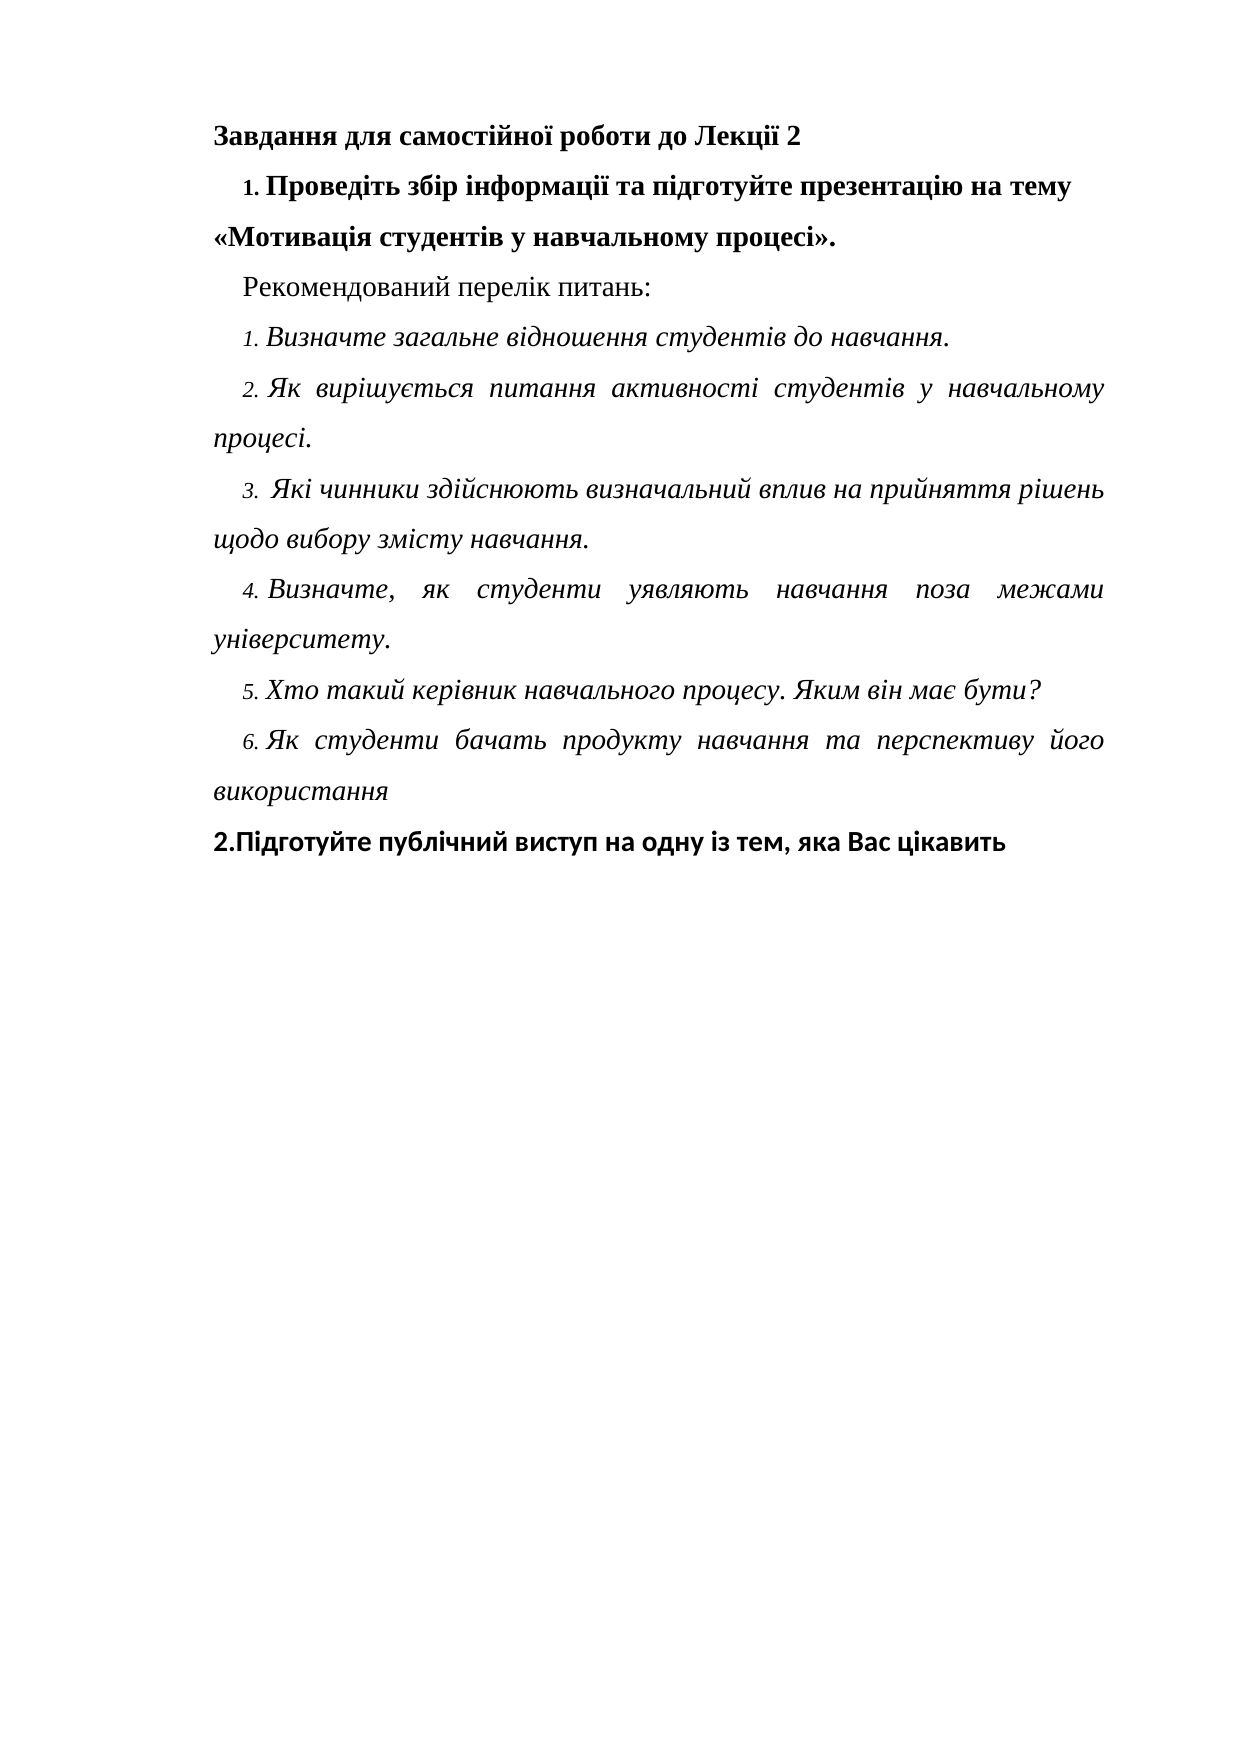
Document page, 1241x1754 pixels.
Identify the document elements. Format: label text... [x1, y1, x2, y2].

list Визначте загальне відношення студентів до навчання. [242, 319, 1152, 353]
list Як студенти бачать продукту навчання та перспективу його використання [213, 722, 1105, 806]
text 2.Підготуйте публічний виступ на одну із тем, яка Вас цікавить [213, 823, 1105, 858]
subtitle Завдання для самостійної роботи до Лекції 2 [213, 118, 1152, 152]
list Проведіть збір інформації та підготуйте презентацію на тему [242, 168, 1152, 202]
list Визначте, як студенти уявляють навчання поза межами університету. [213, 571, 1105, 655]
text Рекомендований перелік питань: [242, 269, 1152, 303]
list Хто такий керівник навчального процесу. Яким він має бути? [242, 672, 1152, 706]
text «Мотивація студентів у навчальному процесі». [213, 219, 1152, 252]
list Які чинники здійснюють визначальний вплив на прийняття рішень щодо вибору змісту навчання. [213, 471, 1105, 554]
list Як вирішується питання активності студентів у навчальному процесі. [213, 370, 1105, 454]
